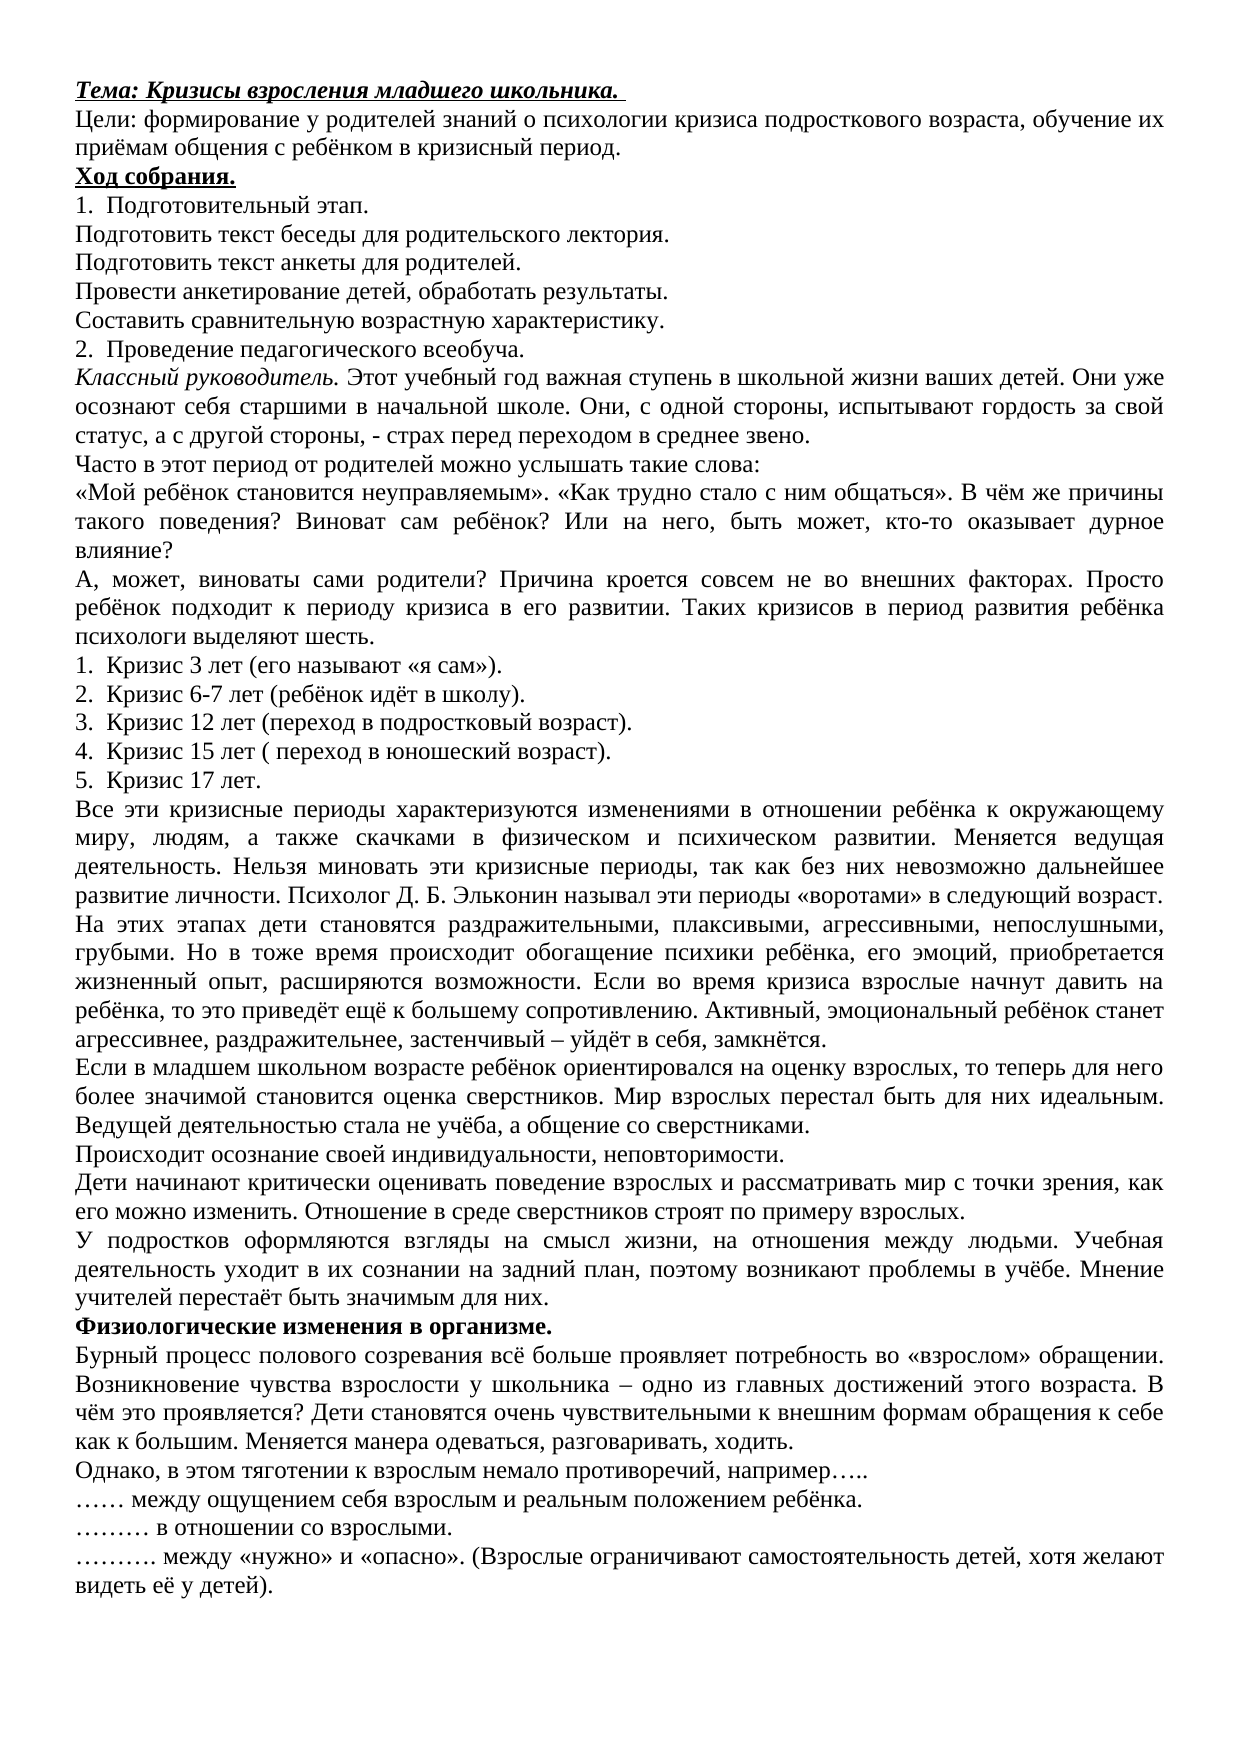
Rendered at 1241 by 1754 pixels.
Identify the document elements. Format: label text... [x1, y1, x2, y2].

text Дети начинают критически оценивать поведение взрослых и рассматривать мир с точки зрения, как его можно изменить. Отношение в среде сверстников строят по примеру взрослых. [75, 1167, 1165, 1225]
text Однако, в этом тяготении к взрослым немало противоречий, например….. [75, 1455, 1165, 1484]
text «Мой ребёнок становится неуправляемым». «Как трудно стало с ним общаться». В чём же причины такого поведения? Виноват сам ребёнок? Или на него, быть может, кто-то оказывает дурное влияние? [75, 477, 1165, 564]
text 2. Кризис 6-7 лет (ребёнок идёт в школу). [75, 679, 1165, 707]
text 3. Кризис 12 лет (переход в подростковый возраст). [75, 707, 1165, 736]
text Часто в этот период от родителей можно услышать такие слова: [75, 449, 1165, 477]
text Происходит осознание своей индивидуальности, неповторимости. [75, 1139, 1165, 1167]
text 2. Проведение педагогического всеобуча. [75, 334, 1165, 362]
text Все эти кризисные периоды характеризуются изменениями в отношении ребёнка к окружающему миру, людям, а также скачками в физическом и психическом развитии. Меняется ведущая деятельность. Нельзя миновать эти кризисные периоды, так как без них невозможно дальнейшее развитие личности. Психолог Д. Б. Эльконин называл эти периоды «воротами» в следующий возраст. [75, 794, 1165, 909]
text Подготовить текст анкеты для родителей. [75, 247, 1165, 276]
text 1. Кризис 3 лет (его называют «я сам»). [75, 650, 1165, 679]
text На этих этапах дети становятся раздражительными, плаксивыми, агрессивными, непослушными, грубыми. Но в тоже время происходит обогащение психики ребёнка, его эмоций, приобретается жизненный опыт, расширяются возможности. Если во время кризиса взрослые начнут давить на ребёнка, то это приведёт ещё к большему сопротивлению. Активный, эмоциональный ребёнок станет агрессивнее, раздражительнее, застенчивый – уйдёт в себя, замкнётся. [75, 909, 1165, 1052]
text Составить сравнительную возрастную характеристику. [75, 305, 1165, 334]
text У подростков оформляются взгляды на смысл жизни, на отношения между людьми. Учебная деятельность уходит в их сознании на задний план, поэтому возникают проблемы в учёбе. Мнение учителей перестаёт быть значимым для них. [75, 1225, 1165, 1311]
text …… между ощущением себя взрослым и реальным положением ребёнка. [75, 1484, 1165, 1512]
text ……… в отношении со взрослыми. [75, 1512, 1165, 1541]
text Провести анкетирование детей, обработать результаты. [75, 276, 1165, 305]
text А, может, виноваты сами родители? Причина кроется совсем не во внешних факторах. Просто ребёнок подходит к периоду кризиса в его развитии. Таких кризисов в период развития ребёнка психологи выделяют шесть. [75, 564, 1165, 650]
text Подготовить текст беседы для родительского лектория. [75, 219, 1165, 247]
text Если в младшем школьном возрасте ребёнок ориентировался на оценку взрослых, то теперь для него более значимой становится оценка сверстников. Мир взрослых перестал быть для них идеальным. Ведущей деятельностью стала не учёба, а общение со сверстниками. [75, 1052, 1165, 1139]
text Физиологические изменения в организме. [75, 1311, 1165, 1340]
text Цели: формирование у родителей знаний о психологии кризиса подросткового возраста, обучение их приёмам общения с ребёнком в кризисный период. [75, 104, 1165, 161]
text Классный руководитель. Этот учебный год важная ступень в школьной жизни ваших детей. Они уже осознают себя старшими в начальной школе. Они, с одной стороны, испытывают гордость за свой статус, а с другой стороны, - страх перед переходом в среднее звено. [75, 362, 1165, 449]
text 5. Кризис 17 лет. [75, 765, 1165, 794]
text Ход собрания. [75, 161, 1165, 190]
text Тема: Кризисы взросления младшего школьника. [75, 75, 1165, 104]
text Бурный процесс полового созревания всё больше проявляет потребность во «взрослом» обращении. Возникновение чувства взрослости у школьника – одно из главных достижений этого возраста. В чём это проявляется? Дети становятся очень чувствительными к внешним формам обращения к себе как к большим. Меняется манера одеваться, разговаривать, ходить. [75, 1340, 1165, 1455]
text 1. Подготовительный этап. [75, 190, 1165, 219]
text ………. между «нужно» и «опасно». (Взрослые ограничивают самостоятельность детей, хотя желают видеть её у детей). [75, 1541, 1165, 1599]
text 4. Кризис 15 лет ( переход в юношеский возраст). [75, 736, 1165, 765]
